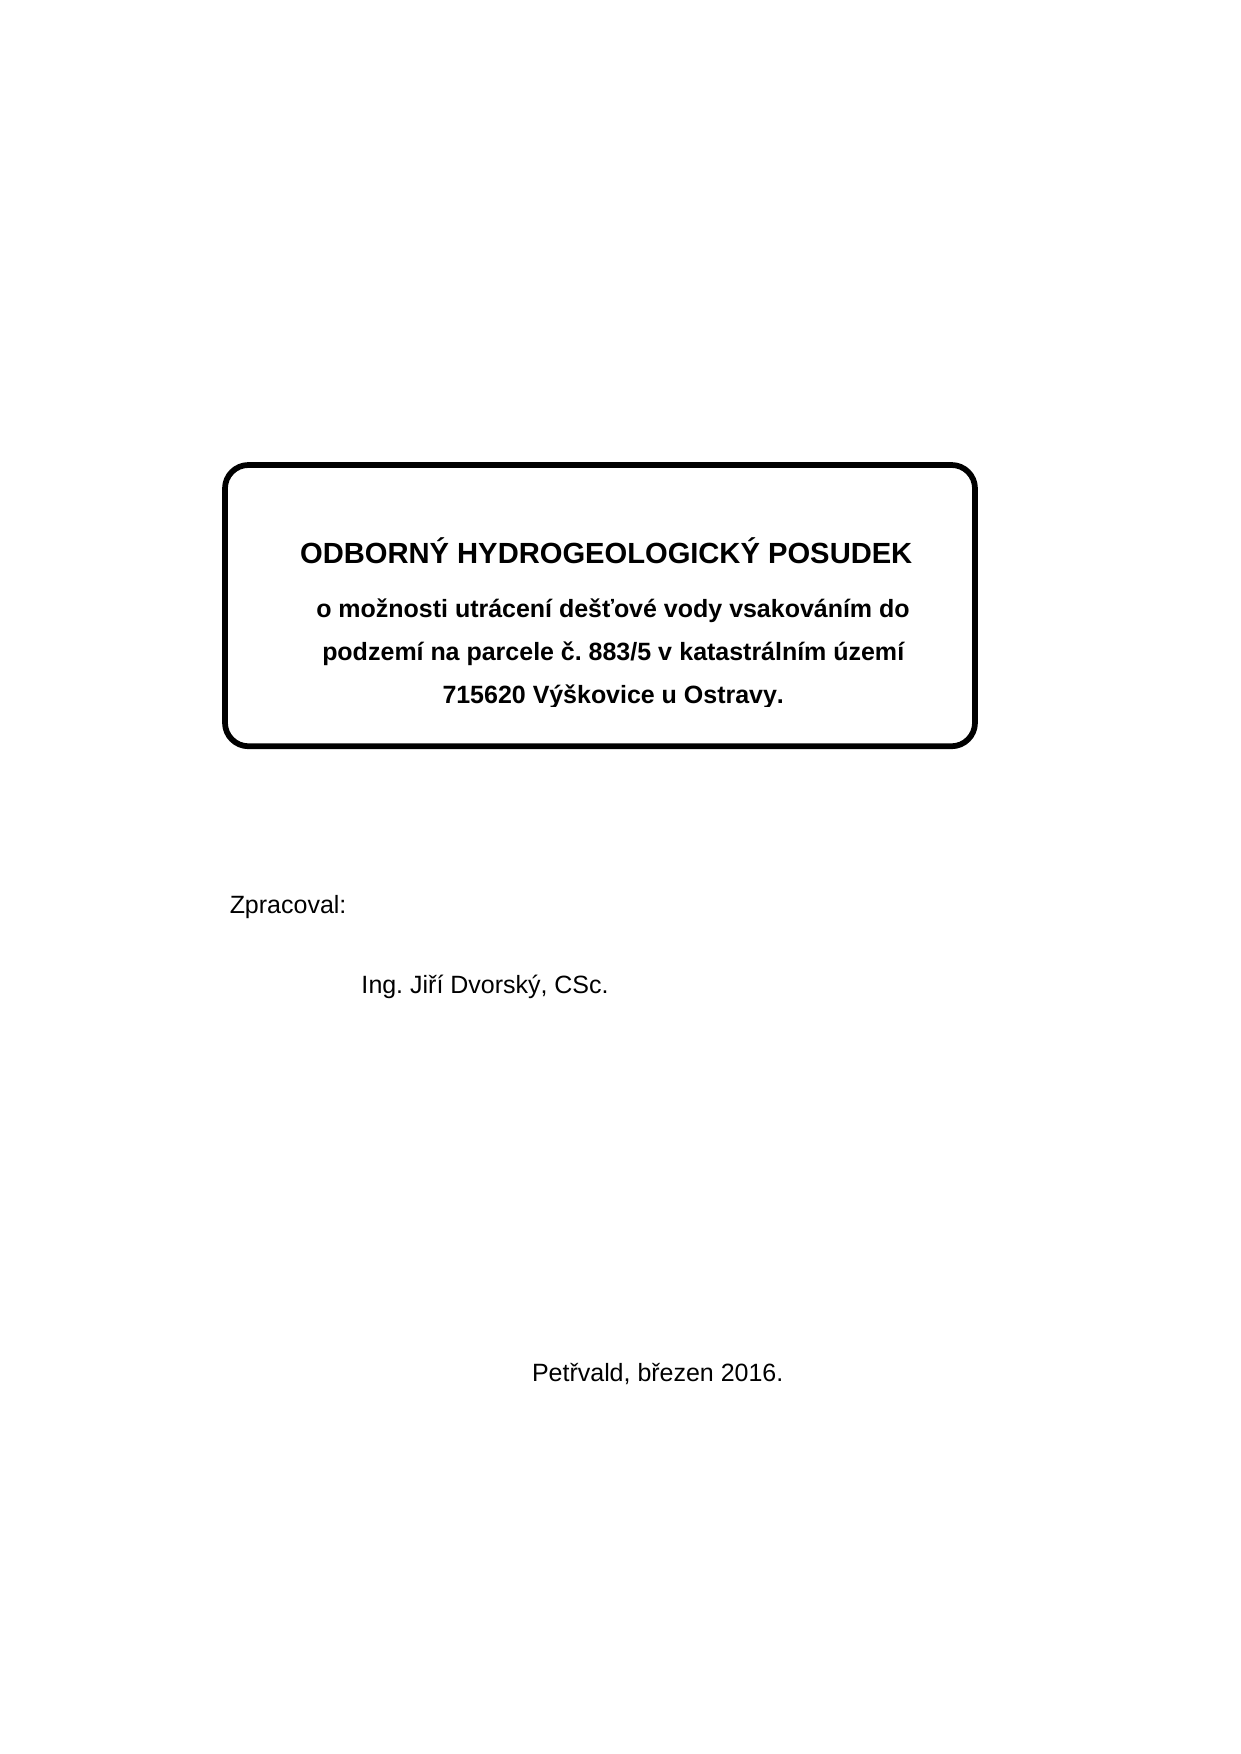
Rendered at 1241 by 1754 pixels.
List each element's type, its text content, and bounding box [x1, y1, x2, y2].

text Ing. Jiří Dvorský, CSc. [148, 970, 1093, 998]
text Petřvald, březen 2016. [148, 1358, 1093, 1387]
text Zpracoval: [148, 891, 1093, 919]
